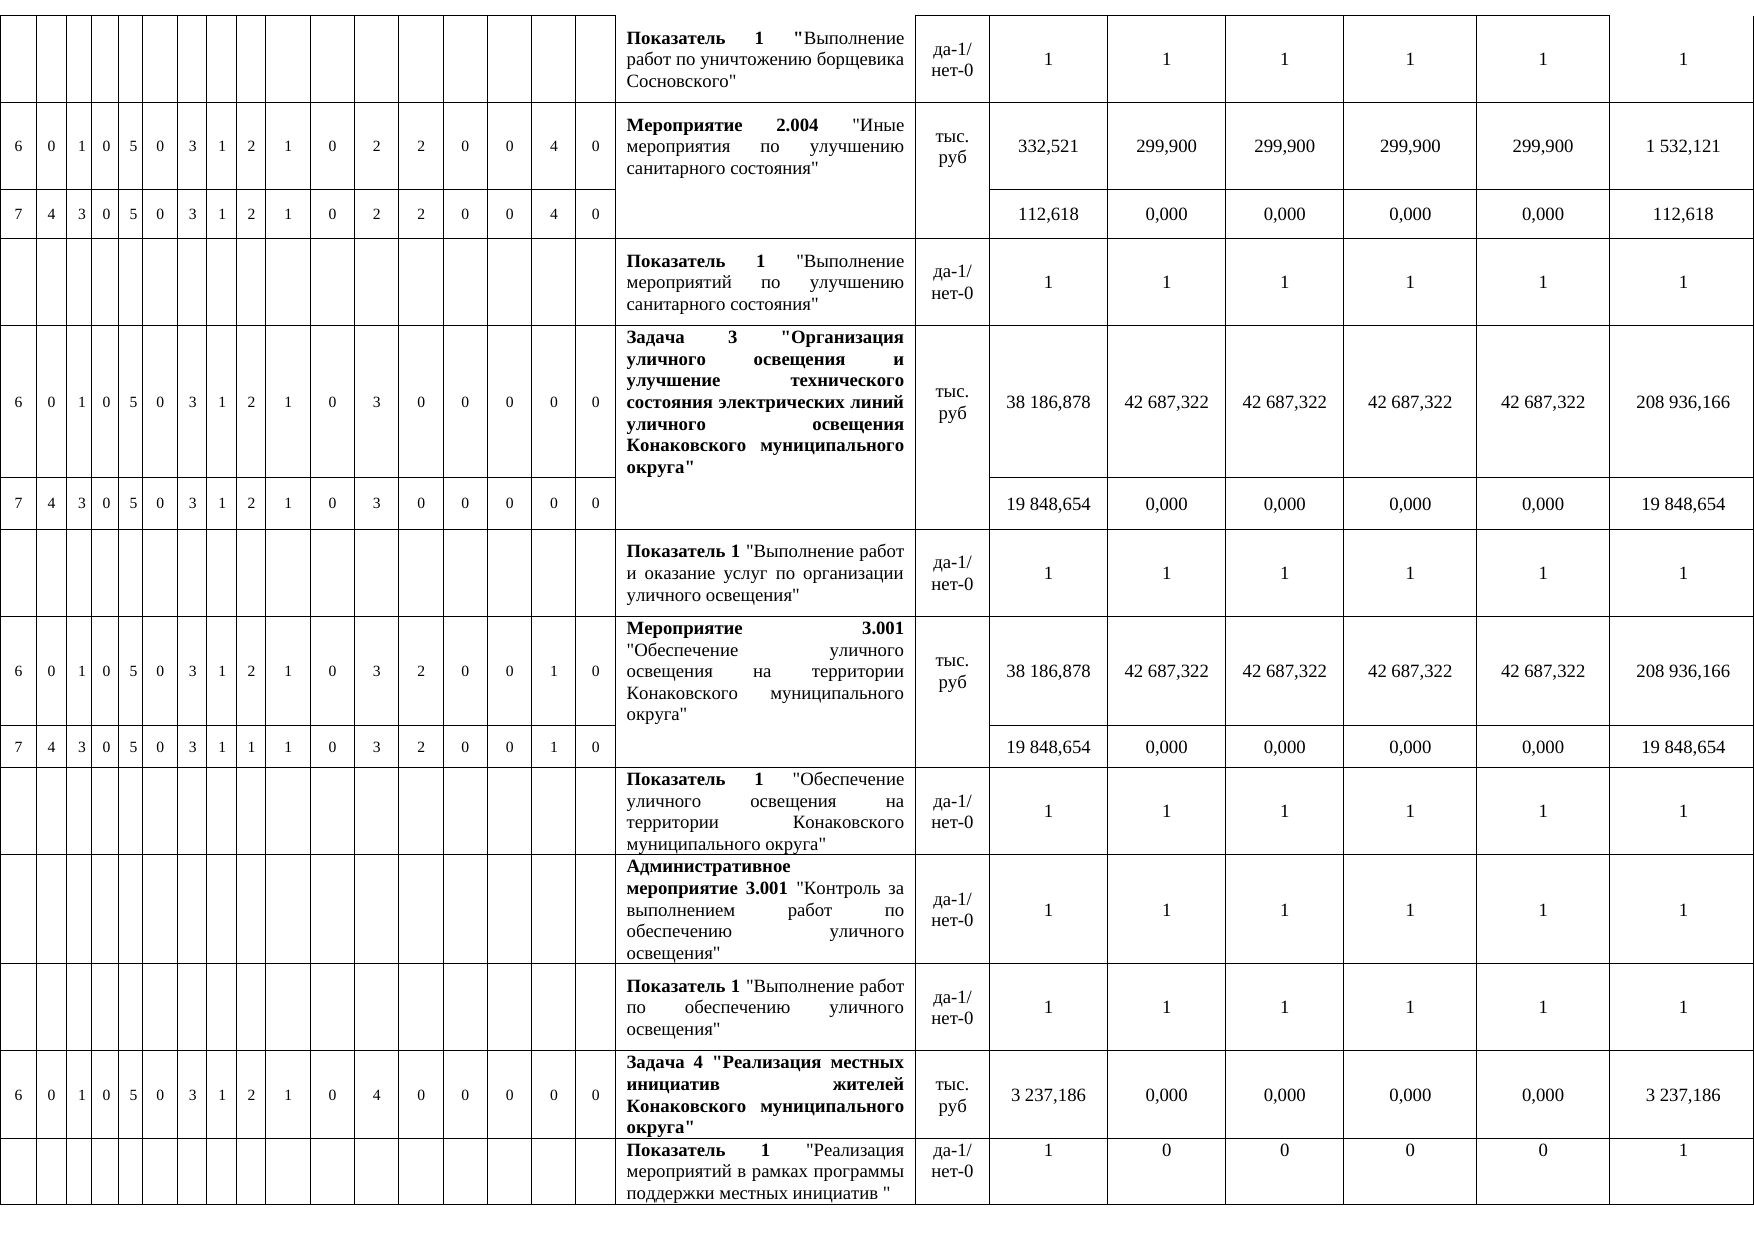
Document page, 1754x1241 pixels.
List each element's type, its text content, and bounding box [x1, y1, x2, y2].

table_cell 0 [444, 190, 487, 238]
table_cell 0 [1226, 1139, 1343, 1203]
table_cell 0 [399, 326, 443, 477]
table_cell 0 [92, 726, 118, 767]
table_cell [311, 16, 354, 102]
table_cell 0 [532, 478, 575, 529]
table_cell 0 [399, 478, 443, 529]
table_cell 1 [990, 16, 1107, 102]
table_cell 1 [1226, 530, 1343, 616]
table_cell тыс. руб [916, 103, 989, 189]
table_cell [616, 189, 915, 238]
table_cell [488, 768, 531, 854]
table_cell [576, 1139, 615, 1203]
table_cell 0,000 [1344, 726, 1476, 767]
table_cell [916, 189, 989, 238]
table_cell [1, 16, 36, 102]
table_cell [488, 855, 531, 963]
table_cell 4 [37, 478, 66, 529]
table_cell [311, 964, 354, 1050]
table_cell [237, 16, 265, 102]
table_cell 1 [1108, 16, 1225, 102]
table_cell 1 [1344, 16, 1476, 102]
table_cell [37, 964, 66, 1050]
table_cell [532, 768, 575, 854]
table_cell [399, 964, 443, 1050]
table_cell 0 [311, 1051, 354, 1138]
table_cell Административное мероприятие 3.001 "Контроль за выполнением работ по обеспечению уличного освещения" [616, 855, 915, 963]
table_cell 1 [990, 1139, 1107, 1203]
table_cell 299,900 [1108, 103, 1225, 189]
table_cell [399, 768, 443, 854]
table_cell тыс. руб [916, 1051, 989, 1138]
table_cell 3 [67, 190, 91, 238]
table_cell 38 186,878 [990, 617, 1107, 725]
table_cell [143, 855, 177, 963]
table_cell [444, 1139, 487, 1203]
table_cell 0,000 [1344, 478, 1476, 529]
table_cell [178, 239, 206, 325]
table_cell 112,618 [1610, 190, 1753, 238]
table_cell 1 [1610, 855, 1753, 963]
table_cell [207, 964, 236, 1050]
table_cell 299,900 [1226, 103, 1343, 189]
table_cell Задача 3 "Организация уличного освещения и улучшение технического состояния электрических линий уличного освещения Конаковского муниципального округа" [616, 326, 915, 477]
table_cell 0 [488, 478, 531, 529]
table_cell Показатель 1 "Выполнение работ по обеспечению уличного освещения" [616, 964, 915, 1050]
table_cell [207, 530, 236, 616]
table_cell [532, 16, 575, 102]
table_cell 1 [207, 103, 236, 189]
table_cell [119, 530, 142, 616]
table_cell [266, 855, 310, 963]
table_cell 332,521 [990, 103, 1107, 189]
table_cell [399, 239, 443, 325]
table_cell Показатель 1 "Обеспечение уличного освещения на территории Конаковского муниципального округа" [616, 768, 915, 854]
table_cell 2 [399, 726, 443, 767]
table_cell 3 [355, 478, 398, 529]
table_cell [576, 855, 615, 963]
table_cell 0,000 [1344, 1051, 1476, 1138]
table_cell 0 [37, 1051, 66, 1138]
table_cell [92, 16, 118, 102]
table_cell 5 [119, 617, 142, 725]
table_cell 3 [355, 326, 398, 477]
table_cell 3 [355, 726, 398, 767]
table_cell 2 [355, 103, 398, 189]
table_cell [37, 855, 66, 963]
table_cell 0 [399, 1051, 443, 1138]
table_cell Мероприятие 3.001 "Обеспечение уличного освещения на территории Конаковского муниципального округа" [616, 617, 915, 725]
table_cell [92, 1139, 118, 1203]
table_cell 0,000 [1477, 478, 1609, 529]
table_cell 1 [67, 326, 91, 477]
table_cell 0,000 [1477, 1051, 1609, 1138]
table_cell [399, 855, 443, 963]
table_cell 0 [444, 478, 487, 529]
table_cell тыс. руб [916, 326, 989, 477]
table_cell [92, 530, 118, 616]
table_cell 42 687,322 [1226, 617, 1343, 725]
table_cell [67, 768, 91, 854]
table_cell 1 [1610, 768, 1753, 854]
table_cell 0 [143, 1051, 177, 1138]
table_cell 0,000 [1477, 190, 1609, 238]
table_cell 1 [990, 768, 1107, 854]
table_cell [266, 768, 310, 854]
table_cell 0 [37, 103, 66, 189]
table_cell 0 [37, 617, 66, 725]
table_cell 3 [178, 190, 206, 238]
table_cell 2 [237, 617, 265, 725]
table_cell 3 [67, 478, 91, 529]
table_cell [399, 16, 443, 102]
table_cell 1 [1108, 530, 1225, 616]
table_cell да-1/ нет-0 [916, 530, 989, 616]
table_cell [616, 477, 915, 529]
table_cell 0 [143, 326, 177, 477]
table_cell 0 [576, 726, 615, 767]
table_cell [237, 855, 265, 963]
table_cell [237, 964, 265, 1050]
table_cell [207, 1139, 236, 1203]
table_cell 5 [119, 326, 142, 477]
table_cell [178, 768, 206, 854]
table_cell 1 [532, 726, 575, 767]
table_cell 4 [532, 103, 575, 189]
table_cell 1 [1108, 768, 1225, 854]
table_cell 5 [119, 726, 142, 767]
table_cell [178, 530, 206, 616]
table_cell 19 848,654 [990, 478, 1107, 529]
table_cell да-1/ нет-0 [916, 1139, 989, 1203]
table_cell 1 [207, 617, 236, 725]
table_cell 0,000 [1226, 478, 1343, 529]
table_cell 0 [1108, 1139, 1225, 1203]
table_cell [143, 964, 177, 1050]
table_cell 2 [399, 190, 443, 238]
table_cell 0,000 [1108, 478, 1225, 529]
table_cell [1, 855, 36, 963]
table_cell [444, 855, 487, 963]
table_cell 0 [311, 190, 354, 238]
table_cell [266, 1139, 310, 1203]
table_cell [67, 530, 91, 616]
table_cell да-1/ нет-0 [916, 855, 989, 963]
table_cell 0 [488, 326, 531, 477]
table_cell [576, 239, 615, 325]
table_cell [444, 16, 487, 102]
table_cell 1 [1477, 964, 1609, 1050]
table_cell [237, 239, 265, 325]
table_cell 1 [67, 103, 91, 189]
table_cell 1 [1344, 964, 1476, 1050]
table_cell [92, 964, 118, 1050]
table_cell 42 687,322 [1344, 617, 1476, 725]
table_cell [355, 855, 398, 963]
table_cell [119, 16, 142, 102]
table_cell [143, 1139, 177, 1203]
table_cell 1 [990, 964, 1107, 1050]
table_cell [488, 530, 531, 616]
table_cell 2 [237, 478, 265, 529]
table_cell 19 848,654 [1610, 478, 1753, 529]
table_cell 1 [266, 326, 310, 477]
table_cell 208 936,166 [1610, 617, 1753, 725]
table_cell 1 [1610, 1139, 1753, 1203]
table_cell Показатель 1 "Выполнение работ по уничтожению борщевика Сосновского" [616, 15, 915, 102]
table_cell 1 [1108, 855, 1225, 963]
table_cell [916, 477, 989, 529]
table_cell [355, 1139, 398, 1203]
table_cell 0 [444, 1051, 487, 1138]
table_cell 1 [237, 726, 265, 767]
table_cell 1 [1226, 768, 1343, 854]
table_cell 0,000 [1108, 726, 1225, 767]
table_cell 1 532,121 [1610, 103, 1753, 189]
table_cell 0 [311, 326, 354, 477]
table_cell 6 [1, 326, 36, 477]
table_cell 0,000 [1226, 190, 1343, 238]
table_cell 1 [207, 326, 236, 477]
table_cell 0 [92, 326, 118, 477]
table_cell [355, 530, 398, 616]
table_cell [1, 768, 36, 854]
table_cell 0 [488, 190, 531, 238]
table_cell [143, 768, 177, 854]
table_cell да-1/ нет-0 [916, 16, 989, 102]
table_cell [355, 768, 398, 854]
table_cell [37, 16, 66, 102]
table_cell 2 [399, 617, 443, 725]
table_cell Показатель 1 "Выполнение мероприятий по улучшению санитарного состояния" [616, 239, 915, 325]
table_cell 1 [266, 617, 310, 725]
table_cell 1 [1344, 239, 1476, 325]
table_cell 0 [92, 1051, 118, 1138]
table_cell 1 [1108, 964, 1225, 1050]
table_cell тыс. руб [916, 617, 989, 725]
table_cell 3 [178, 726, 206, 767]
table_cell [399, 1139, 443, 1203]
table_cell 0 [92, 478, 118, 529]
table_cell [266, 239, 310, 325]
table_cell 0 [143, 726, 177, 767]
table_cell 112,618 [990, 190, 1107, 238]
table_cell 0 [311, 103, 354, 189]
table_cell 0 [444, 326, 487, 477]
table_cell 1 [1226, 855, 1343, 963]
table_cell [1, 239, 36, 325]
table_cell 7 [1, 726, 36, 767]
table_cell [143, 239, 177, 325]
table_cell 0 [1477, 1139, 1609, 1203]
table_cell [444, 239, 487, 325]
table_cell [532, 239, 575, 325]
table_cell 0,000 [1108, 190, 1225, 238]
table_cell [119, 1139, 142, 1203]
table_cell 0 [143, 478, 177, 529]
table_cell 0 [1344, 1139, 1476, 1203]
table_cell 19 848,654 [990, 726, 1107, 767]
table_cell 0 [37, 326, 66, 477]
table_cell 1 [990, 239, 1107, 325]
table_cell [355, 964, 398, 1050]
table_cell Задача 4 "Реализация местных инициатив жителей Конаковского муниципального округа" [616, 1051, 915, 1138]
table_cell Мероприятие 2.004 "Иные мероприятия по улучшению санитарного состояния" [616, 103, 915, 189]
table_cell [311, 239, 354, 325]
table_cell 0 [488, 617, 531, 725]
table_cell [266, 530, 310, 616]
table_cell да-1/ нет-0 [916, 768, 989, 854]
table_cell 5 [119, 478, 142, 529]
table_cell 6 [1, 103, 36, 189]
table_cell [355, 239, 398, 325]
table_cell 299,900 [1477, 103, 1609, 189]
table_cell [311, 530, 354, 616]
table_cell [576, 16, 615, 102]
table_cell 3 [355, 617, 398, 725]
table_cell [119, 239, 142, 325]
table_cell 0,000 [1477, 726, 1609, 767]
table_cell [916, 725, 989, 767]
table_cell [311, 855, 354, 963]
table_cell 4 [37, 726, 66, 767]
table_cell 1 [1108, 239, 1225, 325]
table_cell 42 687,322 [1477, 326, 1609, 477]
table_cell 0 [576, 103, 615, 189]
table_cell 6 [1, 617, 36, 725]
table_cell Показатель 1 "Выполнение работ и оказание услуг по организации уличного освещения" [616, 530, 915, 616]
table_cell 3 [178, 326, 206, 477]
table_cell [67, 16, 91, 102]
table_cell 4 [355, 1051, 398, 1138]
table_cell [92, 855, 118, 963]
table_cell [311, 1139, 354, 1203]
table_cell 42 687,322 [1344, 326, 1476, 477]
table_cell [399, 530, 443, 616]
table_cell [37, 530, 66, 616]
table_cell 1 [67, 1051, 91, 1138]
table_cell 1 [1477, 239, 1609, 325]
table_cell 1 [990, 530, 1107, 616]
table_cell 1 [1477, 768, 1609, 854]
table_cell 3 237,186 [990, 1051, 1107, 1138]
table_cell 3 [178, 617, 206, 725]
table_cell 1 [266, 190, 310, 238]
table_cell 2 [399, 103, 443, 189]
table_cell [1, 964, 36, 1050]
table_cell 1 [1344, 855, 1476, 963]
table_cell [178, 855, 206, 963]
table_cell 0 [311, 726, 354, 767]
table_cell [92, 239, 118, 325]
table_cell 42 687,322 [1108, 617, 1225, 725]
table_cell 1 [990, 855, 1107, 963]
table_cell 0 [488, 103, 531, 189]
table_cell [67, 964, 91, 1050]
table_cell 0 [576, 478, 615, 529]
table_cell 1 [1344, 768, 1476, 854]
table_cell 0 [311, 617, 354, 725]
table_cell 299,900 [1344, 103, 1476, 189]
table_cell 0 [488, 726, 531, 767]
table_cell [143, 16, 177, 102]
table_cell [67, 855, 91, 963]
table_cell 3 237,186 [1610, 1051, 1753, 1138]
table_cell 0 [311, 478, 354, 529]
table_cell да-1/ нет-0 [916, 964, 989, 1050]
table_cell 0 [92, 190, 118, 238]
table_cell 0 [143, 103, 177, 189]
table_cell 1 [1610, 964, 1753, 1050]
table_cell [616, 1139, 915, 1203]
table_cell [237, 1139, 265, 1203]
table_cell [576, 964, 615, 1050]
table_cell [207, 855, 236, 963]
table_cell 1 [207, 190, 236, 238]
table_cell [532, 855, 575, 963]
table_cell [37, 768, 66, 854]
table_cell 1 [67, 617, 91, 725]
table_cell [488, 16, 531, 102]
table_cell [237, 768, 265, 854]
table_cell 1 [1226, 16, 1343, 102]
table_cell 0,000 [1344, 190, 1476, 238]
table_cell 3 [178, 103, 206, 189]
table_cell [266, 964, 310, 1050]
table_cell 1 [1477, 16, 1609, 102]
table_cell [119, 768, 142, 854]
table_cell 0 [532, 1051, 575, 1138]
table_cell 0 [444, 103, 487, 189]
table_cell 3 [178, 1051, 206, 1138]
table_cell 2 [237, 103, 265, 189]
table_cell 1 [1344, 530, 1476, 616]
table_cell 1 [1226, 239, 1343, 325]
table_cell [1, 1139, 36, 1203]
table_cell [311, 768, 354, 854]
table_cell 3 [178, 478, 206, 529]
table_cell [488, 964, 531, 1050]
table_cell 2 [237, 1051, 265, 1138]
table_cell 0 [576, 1051, 615, 1138]
table_cell 0 [92, 617, 118, 725]
table_cell 0,000 [1226, 726, 1343, 767]
table_cell 1 [1610, 15, 1753, 102]
table_cell [67, 239, 91, 325]
table_cell 1 [1477, 530, 1609, 616]
table_cell [355, 16, 398, 102]
table_cell 0 [444, 726, 487, 767]
table_cell [576, 530, 615, 616]
table_cell 208 936,166 [1610, 326, 1753, 477]
table_cell 7 [1, 478, 36, 529]
table_cell [237, 530, 265, 616]
table_cell [178, 1139, 206, 1203]
table_cell 1 [207, 478, 236, 529]
table_cell [67, 1139, 91, 1203]
table_cell 0 [532, 326, 575, 477]
table_cell 7 [1, 190, 36, 238]
table_cell 42 687,322 [1477, 617, 1609, 725]
table_cell 1 [1610, 239, 1753, 325]
table_cell 2 [237, 190, 265, 238]
table_cell 3 [67, 726, 91, 767]
table_cell [207, 768, 236, 854]
table_cell 42 687,322 [1108, 326, 1225, 477]
table_cell 1 [207, 1051, 236, 1138]
table_cell 4 [532, 190, 575, 238]
table_cell 1 [532, 617, 575, 725]
table_cell 2 [237, 326, 265, 477]
table_cell 0 [576, 326, 615, 477]
table_cell [1, 530, 36, 616]
table_cell [532, 964, 575, 1050]
table_cell [207, 16, 236, 102]
table_cell [488, 239, 531, 325]
table_cell 1 [266, 726, 310, 767]
table_cell 1 [266, 478, 310, 529]
table_cell 0 [92, 103, 118, 189]
table_cell 5 [119, 1051, 142, 1138]
table_cell 5 [119, 190, 142, 238]
table_cell [37, 1139, 66, 1203]
table_cell [532, 1139, 575, 1203]
table_cell 5 [119, 103, 142, 189]
table_cell 0 [576, 190, 615, 238]
table_cell [444, 530, 487, 616]
table_cell 0 [444, 617, 487, 725]
table_cell 0 [143, 190, 177, 238]
table_cell 2 [355, 190, 398, 238]
table_cell 1 [1226, 964, 1343, 1050]
table_cell [207, 239, 236, 325]
table_cell [143, 530, 177, 616]
table_cell 0 [143, 617, 177, 725]
table_cell 0,000 [1108, 1051, 1225, 1138]
table_cell 1 [266, 103, 310, 189]
table_cell 1 [1610, 530, 1753, 616]
table_cell [444, 768, 487, 854]
table_cell [266, 16, 310, 102]
table_cell 19 848,654 [1610, 726, 1753, 767]
table_cell 0 [576, 617, 615, 725]
table_cell [119, 855, 142, 963]
table_cell 1 [1477, 855, 1609, 963]
table_cell 38 186,878 [990, 326, 1107, 477]
table_cell [444, 964, 487, 1050]
table_cell 1 [266, 1051, 310, 1138]
table_cell [616, 725, 915, 767]
table_cell [488, 1139, 531, 1203]
table_cell [37, 239, 66, 325]
table_cell 6 [1, 1051, 36, 1138]
table_cell да-1/ нет-0 [916, 239, 989, 325]
table_cell [532, 530, 575, 616]
table_cell 1 [207, 726, 236, 767]
table_cell 4 [37, 190, 66, 238]
table_cell 42 687,322 [1226, 326, 1343, 477]
table_cell 0,000 [1226, 1051, 1343, 1138]
table_cell [92, 768, 118, 854]
table_cell [576, 768, 615, 854]
table_cell [178, 964, 206, 1050]
table_cell 0 [488, 1051, 531, 1138]
table_cell [178, 16, 206, 102]
table_cell [119, 964, 142, 1050]
